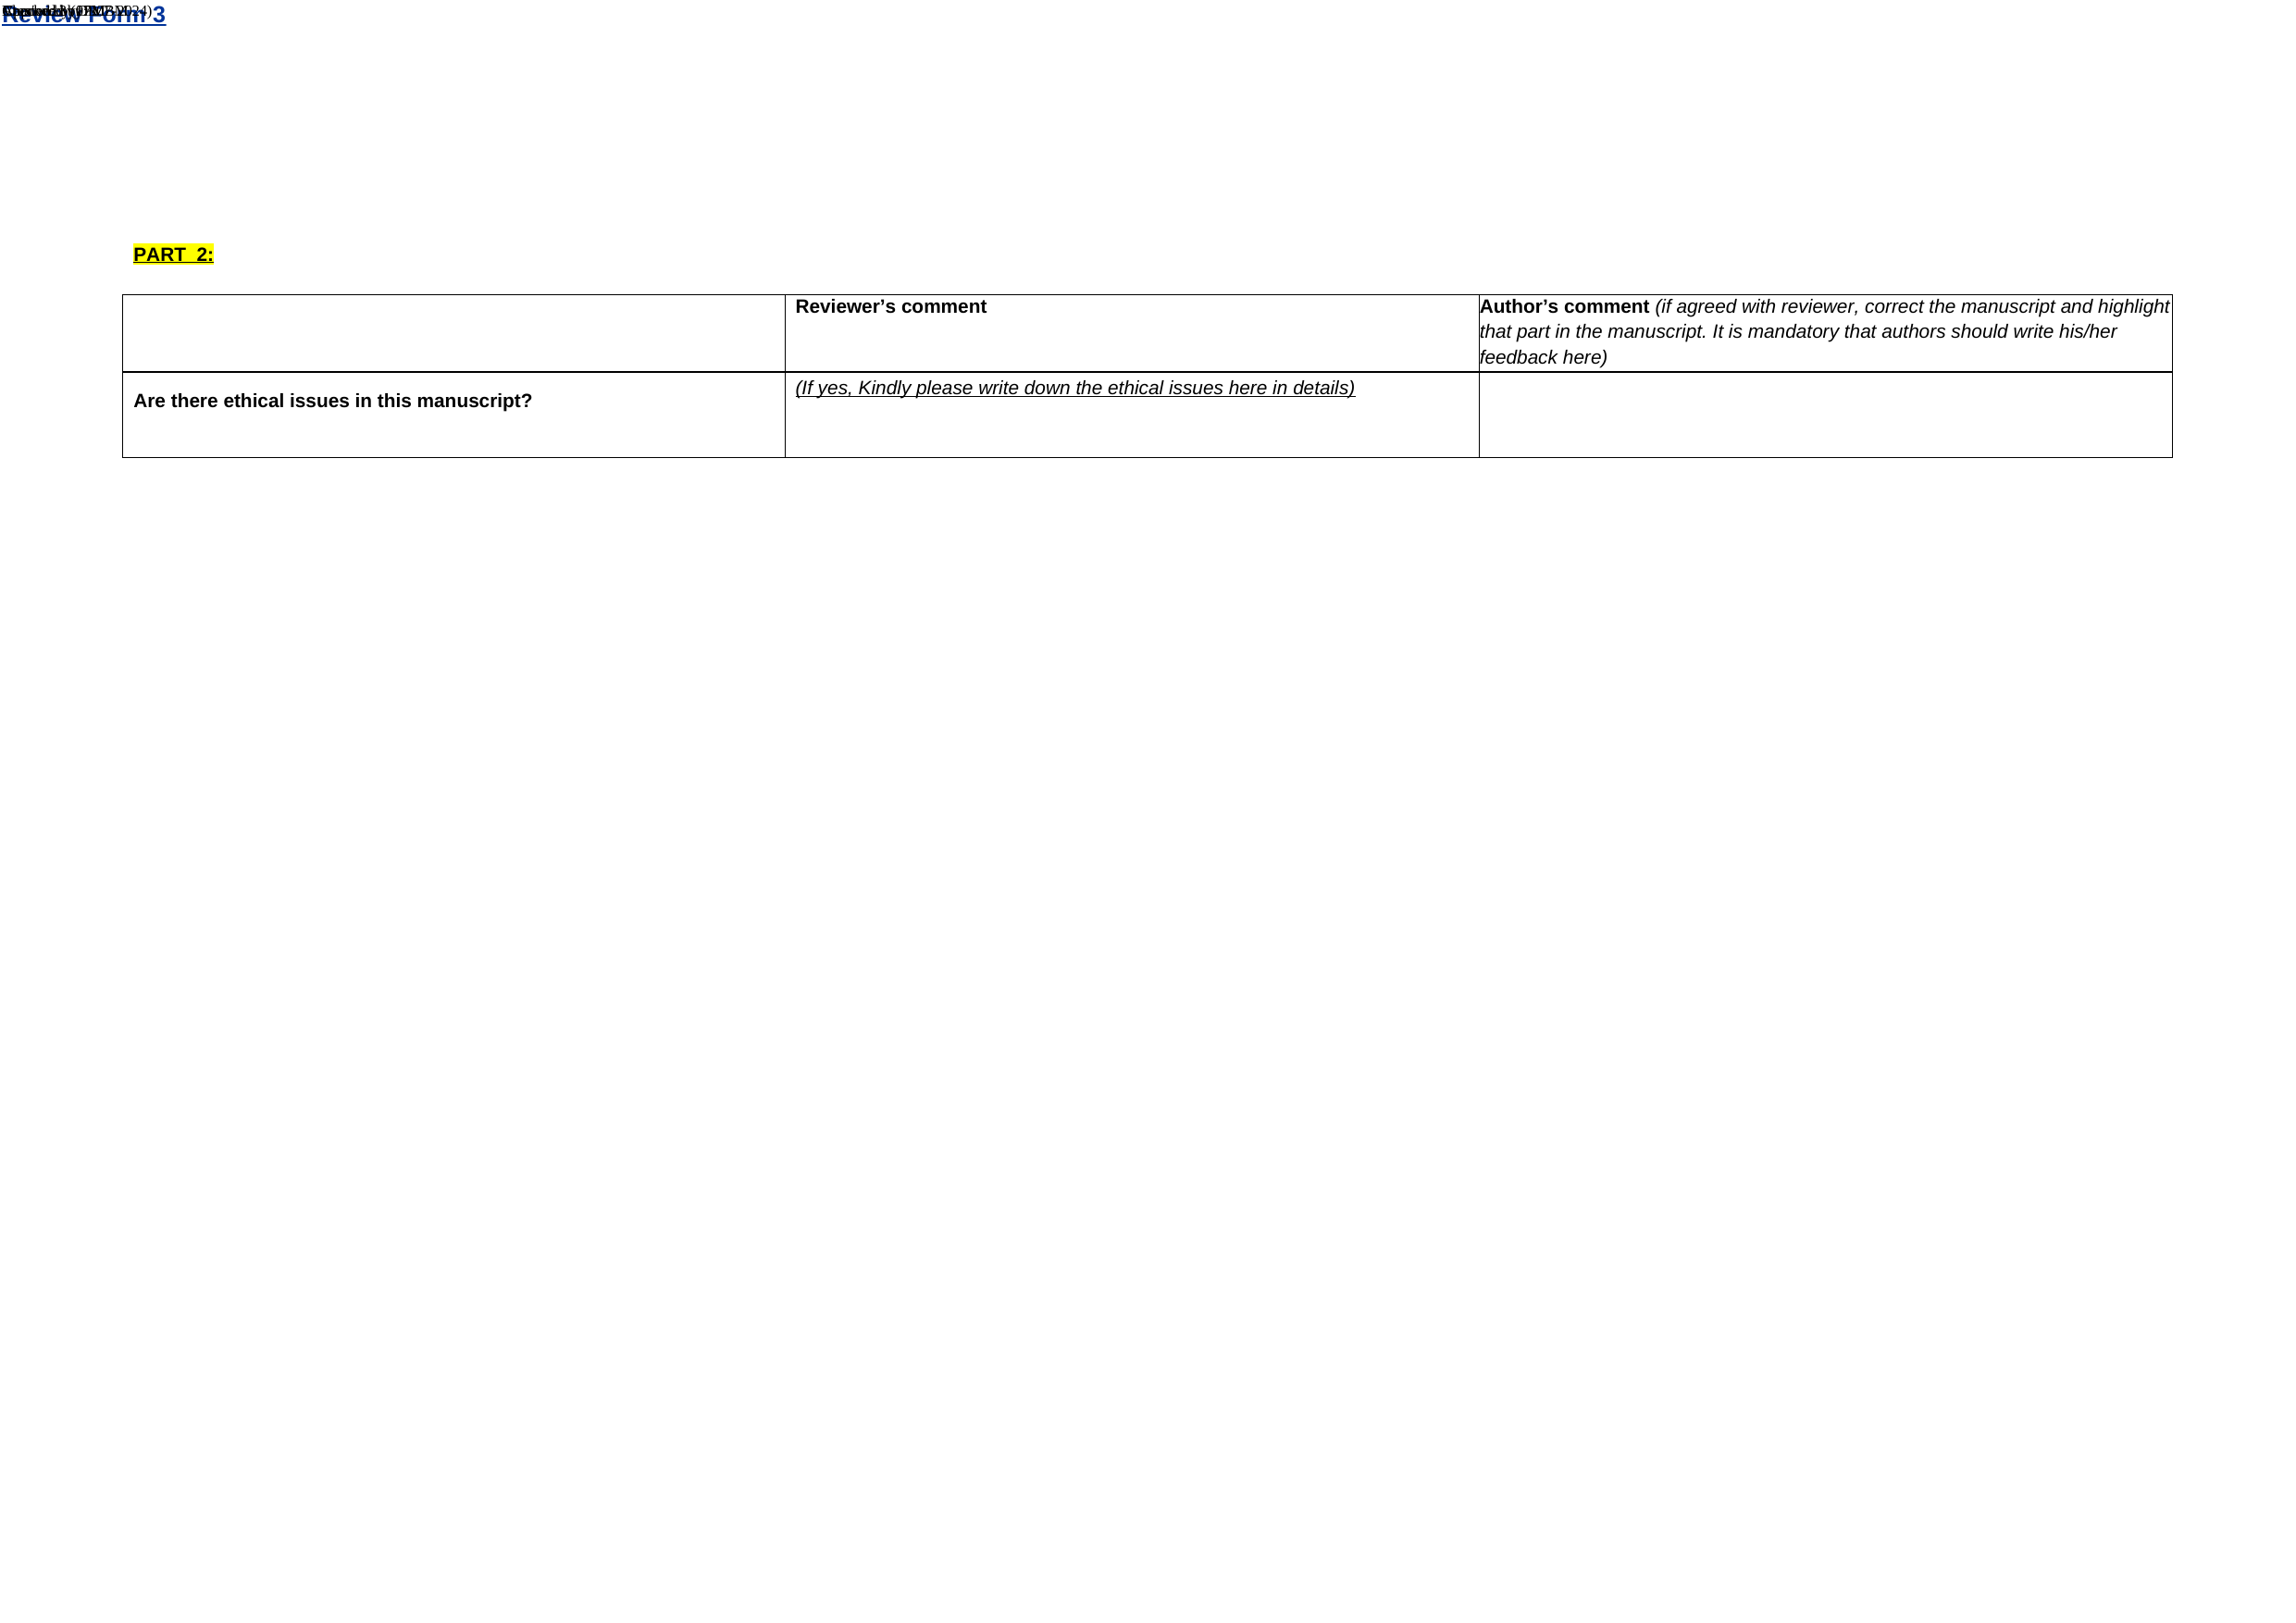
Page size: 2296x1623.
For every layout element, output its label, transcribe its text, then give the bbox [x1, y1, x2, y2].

table_cell Reviewer’s comment [786, 295, 1479, 371]
table_cell [123, 295, 785, 371]
table_cell [1480, 373, 2172, 457]
table_cell Are there ethical issues in this manuscript? [123, 373, 785, 457]
table_header PART 2: [123, 243, 2172, 293]
table_cell Author’s comment (if agreed with reviewer, correct the manuscript and highlight that part in the manuscript. It is mandatory that authors should write his/her feedback here) [1480, 295, 2172, 371]
table_cell (If yes, Kindly please write down the ethical issues here in details) [786, 373, 1479, 457]
